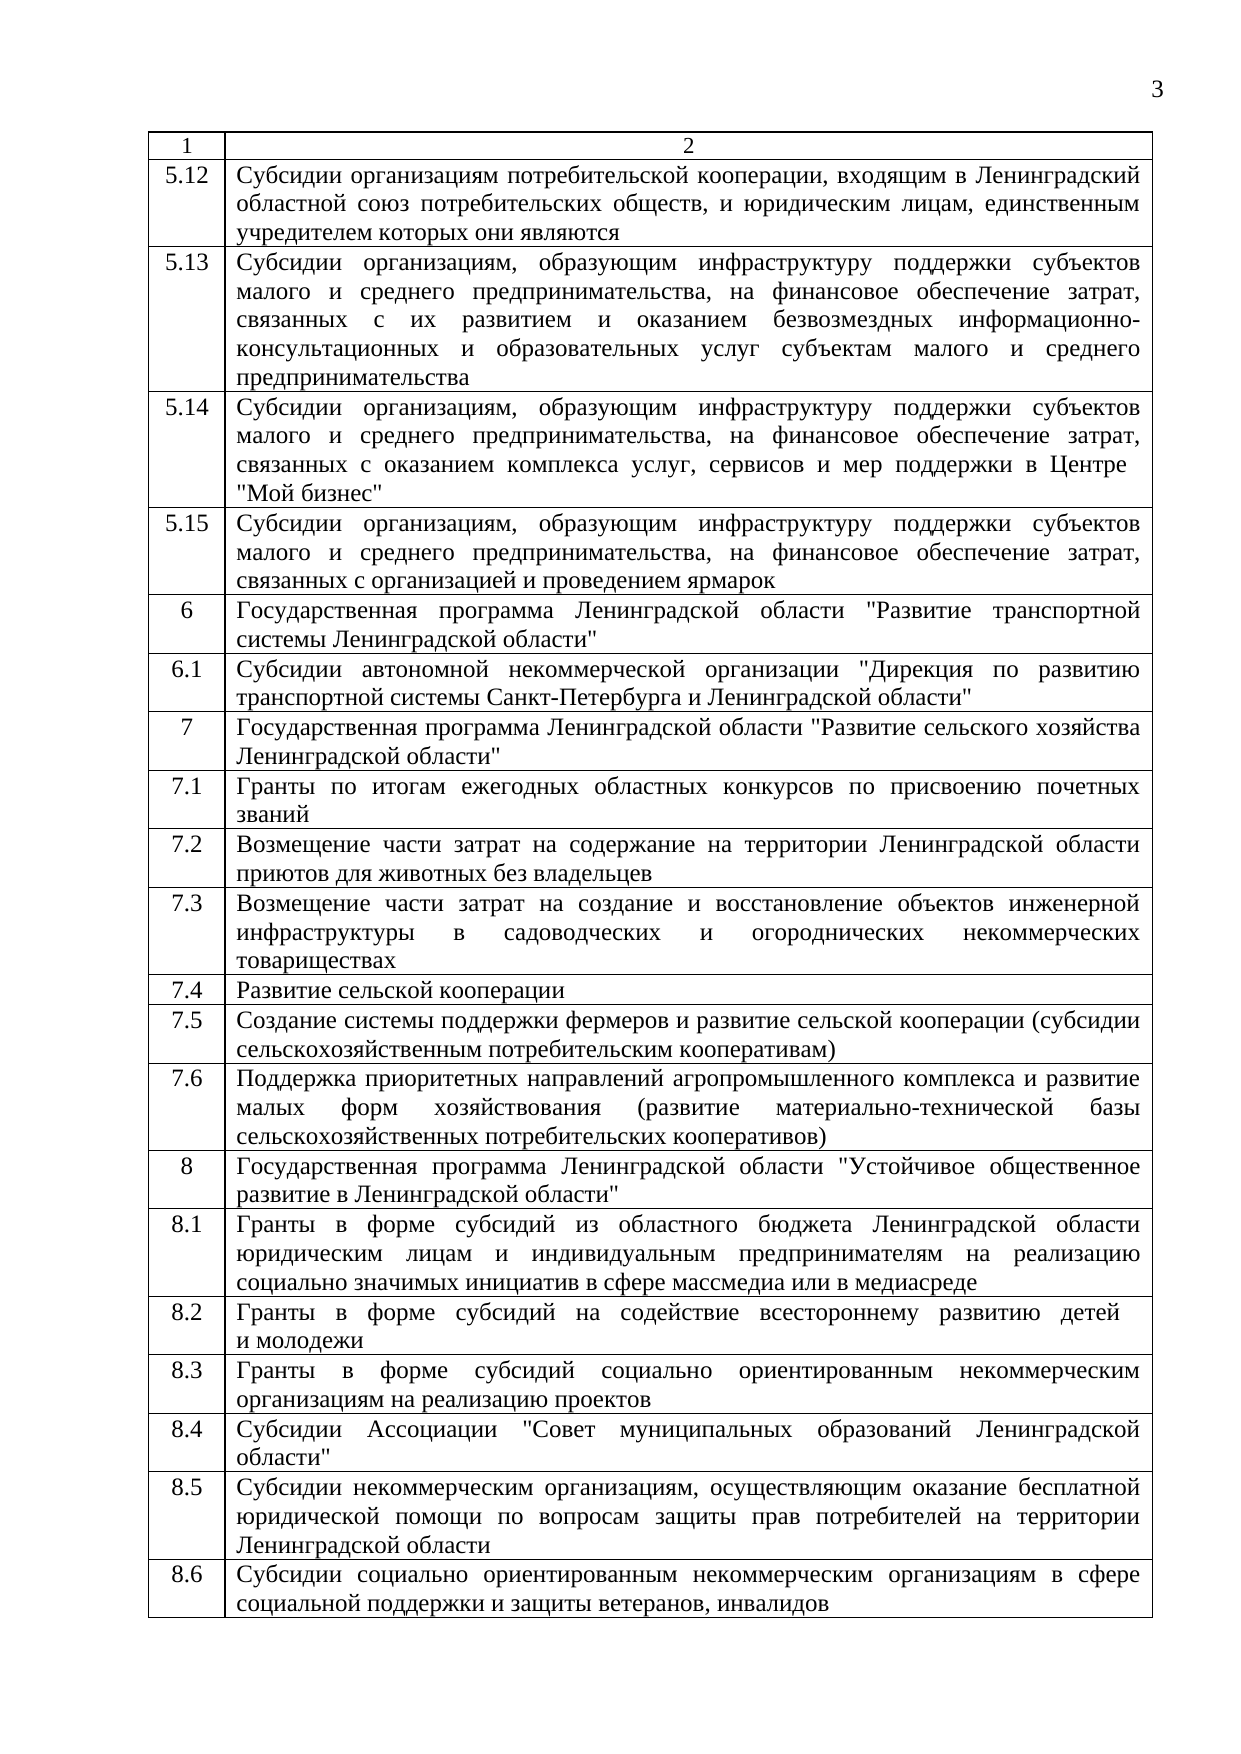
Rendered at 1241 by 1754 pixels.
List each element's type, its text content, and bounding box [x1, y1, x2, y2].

table_cell 8 [149, 1151, 224, 1208]
table_cell 5.13 [149, 247, 224, 391]
table_cell Субсидии организациям, образующим инфраструктуру поддержки субъектов малого и среднего предпринимательства, на финансовое обеспечение затрат, связанных с их развитием и оказанием безвозмездных информационно-консультационных и образовательных услуг субъектам малого и среднего предпринимательства [226, 247, 1152, 391]
table_cell Субсидии Ассоциации "Совет муниципальных образований Ленинградской области" [226, 1414, 1152, 1471]
table_cell Возмещение части затрат на создание и восстановление объектов инженерной инфраструктуры в садоводческих и огороднических некоммерческих товариществах [226, 888, 1152, 974]
table_cell Субсидии социально ориентированным некоммерческим организациям в сфере социальной поддержки и защиты ветеранов, инвалидов [226, 1560, 1152, 1617]
table_cell 8.3 [149, 1355, 224, 1413]
table_cell Субсидии организациям потребительской кооперации, входящим в Ленинградский областной союз потребительских обществ, и юридическим лицам, единственным учредителем которых они являются [226, 160, 1152, 246]
table_cell 8.6 [149, 1560, 224, 1617]
table_cell Субсидии организациям, образующим инфраструктуру поддержки субъектов малого и среднего предпринимательства, на финансовое обеспечение затрат, связанных с оказанием комплекса услуг, сервисов и мер поддержки в Центре "Мой бизнес" [226, 392, 1152, 507]
table_cell 5.15 [149, 508, 224, 594]
table_cell Гранты по итогам ежегодных областных конкурсов по присвоению почетных званий [226, 771, 1152, 828]
table_cell Развитие сельской кооперации [226, 975, 1152, 1004]
table_cell Государственная программа Ленинградской области "Устойчивое общественное развитие в Ленинградской области" [226, 1151, 1152, 1208]
table_cell 7 [149, 712, 224, 770]
table_cell 6 [149, 595, 224, 653]
table_cell Поддержка приоритетных направлений агропромышленного комплекса и развитие малых форм хозяйствования (развитие материально-технической базы сельскохозяйственных потребительских кооперативов) [226, 1064, 1152, 1150]
table_header 1 [149, 133, 224, 159]
table_cell 7.2 [149, 829, 224, 887]
table_cell 8.4 [149, 1414, 224, 1471]
table_cell Государственная программа Ленинградской области "Развитие транспортной системы Ленинградской области" [226, 595, 1152, 653]
table_cell 7.4 [149, 975, 224, 1004]
table_cell 8.2 [149, 1297, 224, 1354]
table_cell Гранты в форме субсидий из областного бюджета Ленинградской области юридическим лицам и индивидуальным предпринимателям на реализацию социально значимых инициатив в сфере массмедиа или в медиасреде [226, 1209, 1152, 1296]
table_cell Субсидии некоммерческим организациям, осуществляющим оказание бесплатной юридической помощи по вопросам защиты прав потребителей на территории Ленинградской области [226, 1472, 1152, 1558]
table_cell Государственная программа Ленинградской области "Развитие сельского хозяйства Ленинградской области" [226, 712, 1152, 770]
table_cell Создание системы поддержки фермеров и развитие сельской кооперации (субсидии сельскохозяйственным потребительским кооперативам) [226, 1005, 1152, 1062]
table_cell Гранты в форме субсидий социально ориентированным некоммерческим организациям на реализацию проектов [226, 1355, 1152, 1413]
table_cell 7.5 [149, 1005, 224, 1062]
table_cell 7.6 [149, 1064, 224, 1150]
table_cell Возмещение части затрат на содержание на территории Ленинградской области приютов для животных без владельцев [226, 829, 1152, 887]
table_cell 6.1 [149, 654, 224, 711]
table_cell 8.1 [149, 1209, 224, 1296]
table_header 2 [226, 133, 1152, 159]
table_cell 5.14 [149, 392, 224, 507]
table_cell Субсидии автономной некоммерческой организации "Дирекция по развитию транспортной системы Санкт-Петербурга и Ленинградской области" [226, 654, 1152, 711]
table_cell Гранты в форме субсидий на содействие всестороннему развитию детей и молодежи [226, 1297, 1152, 1354]
table_cell 5.12 [149, 160, 224, 246]
table_cell 7.3 [149, 888, 224, 974]
table_cell 7.1 [149, 771, 224, 828]
table_cell Субсидии организациям, образующим инфраструктуру поддержки субъектов малого и среднего предпринимательства, на финансовое обеспечение затрат, связанных с организацией и проведением ярмарок [226, 508, 1152, 594]
table_cell 8.5 [149, 1472, 224, 1558]
